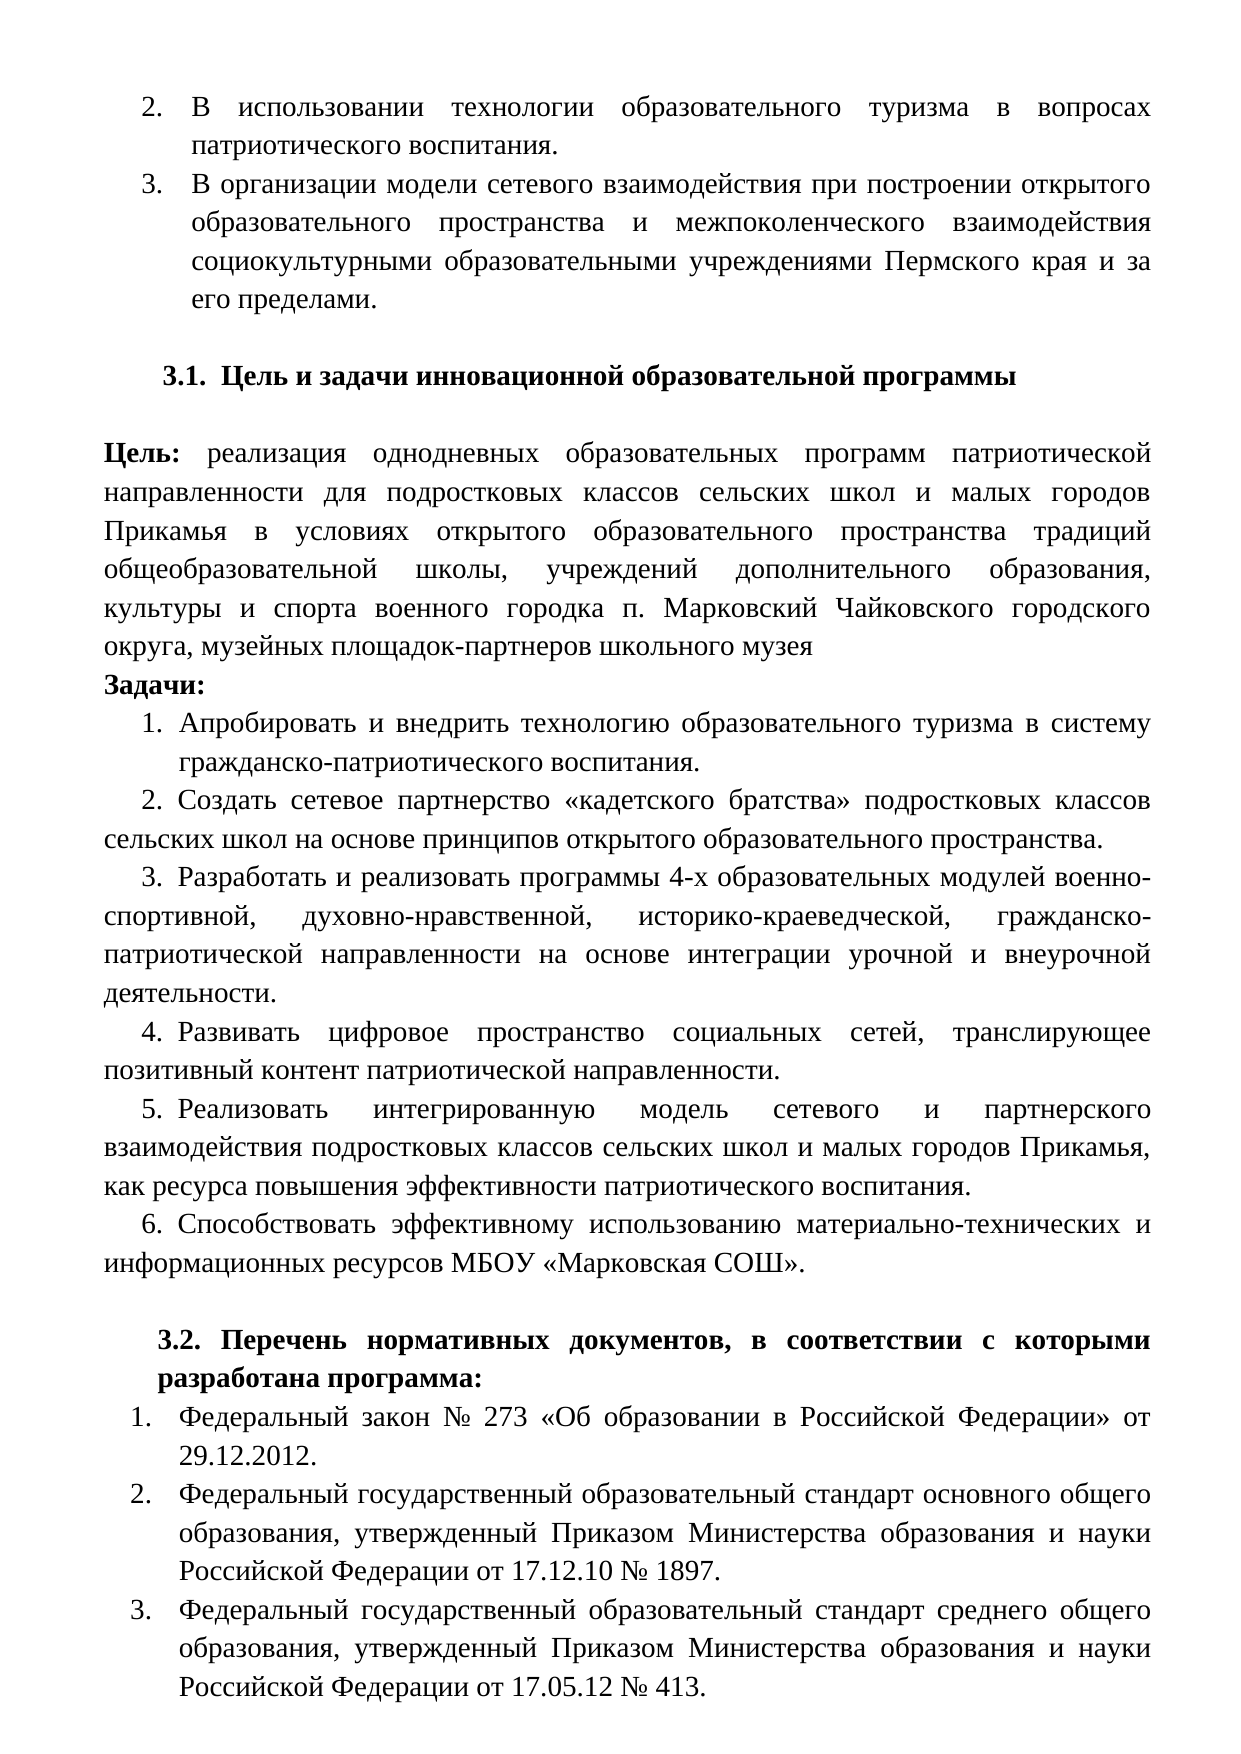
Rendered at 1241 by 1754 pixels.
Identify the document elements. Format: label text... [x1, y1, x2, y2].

text 3.2. Перечень нормативных документов, в соответствии с которыми разработана программа: [157, 1322, 1152, 1394]
text Цель: реализация однодневных образовательных программ патриотической направленности для подростковых классов сельских школ и малых городов Прикамья в условиях открытого образовательного пространства традиций общеобразовательной школы, учреждений дополнительного образования, культуры и спорта военного городка п. Марковский Чайковского городского округа, музейных площадок-партнеров школьного музея [103, 436, 1152, 662]
list Федеральный закон № 273 «Об образовании в Российской Федерации» от 29.12.2012. [141, 1399, 1152, 1471]
list Апробировать и внедрить технологию образовательного туризма в систему гражданско-патриотического воспитания. [141, 705, 1152, 777]
list Федеральный государственный образовательный стандарт среднего общего образования, утвержденный Приказом Министерства образования и науки Российской Федерации от 17.05.12 № 413. [141, 1592, 1152, 1702]
text 3.1. Цель и задачи инновационной образовательной программы [103, 358, 1152, 392]
list Реализовать интегрированную модель сетевого и партнерского взаимодействия подростковых классов сельских школ и малых городов Прикамья, как ресурса повышения эффективности патриотического воспитания. [103, 1091, 1152, 1201]
list Развивать цифровое пространство социальных сетей, транслирующее позитивный контент патриотической направленности. [103, 1014, 1152, 1086]
list Федеральный государственный образовательный стандарт основного общего образования, утвержденный Приказом Министерства образования и науки Российской Федерации от 17.12.10 № 1897. [141, 1476, 1152, 1587]
list В использовании технологии образовательного туризма в вопросах патриотического воспитания. [141, 89, 1152, 161]
list Создать сетевое партнерство «кадетского братства» подростковых классов сельских школ на основе принципов открытого образовательного пространства. [103, 782, 1152, 854]
list Способствовать эффективному использованию материально-технических и информационных ресурсов МБОУ «Марковская СОШ». [103, 1206, 1152, 1278]
list Разработать и реализовать программы 4-х образовательных модулей военно-спортивной, духовно-нравственной, историко-краеведческой, гражданско-патриотической направленности на основе интеграции урочной и внеурочной деятельности. [103, 859, 1152, 1009]
text Задачи: [103, 667, 1152, 700]
list В организации модели сетевого взаимодействия при построении открытого образовательного пространства и межпоколенческого взаимодействия социокультурными образовательными учреждениями Пермского края и за его пределами. [141, 166, 1152, 315]
